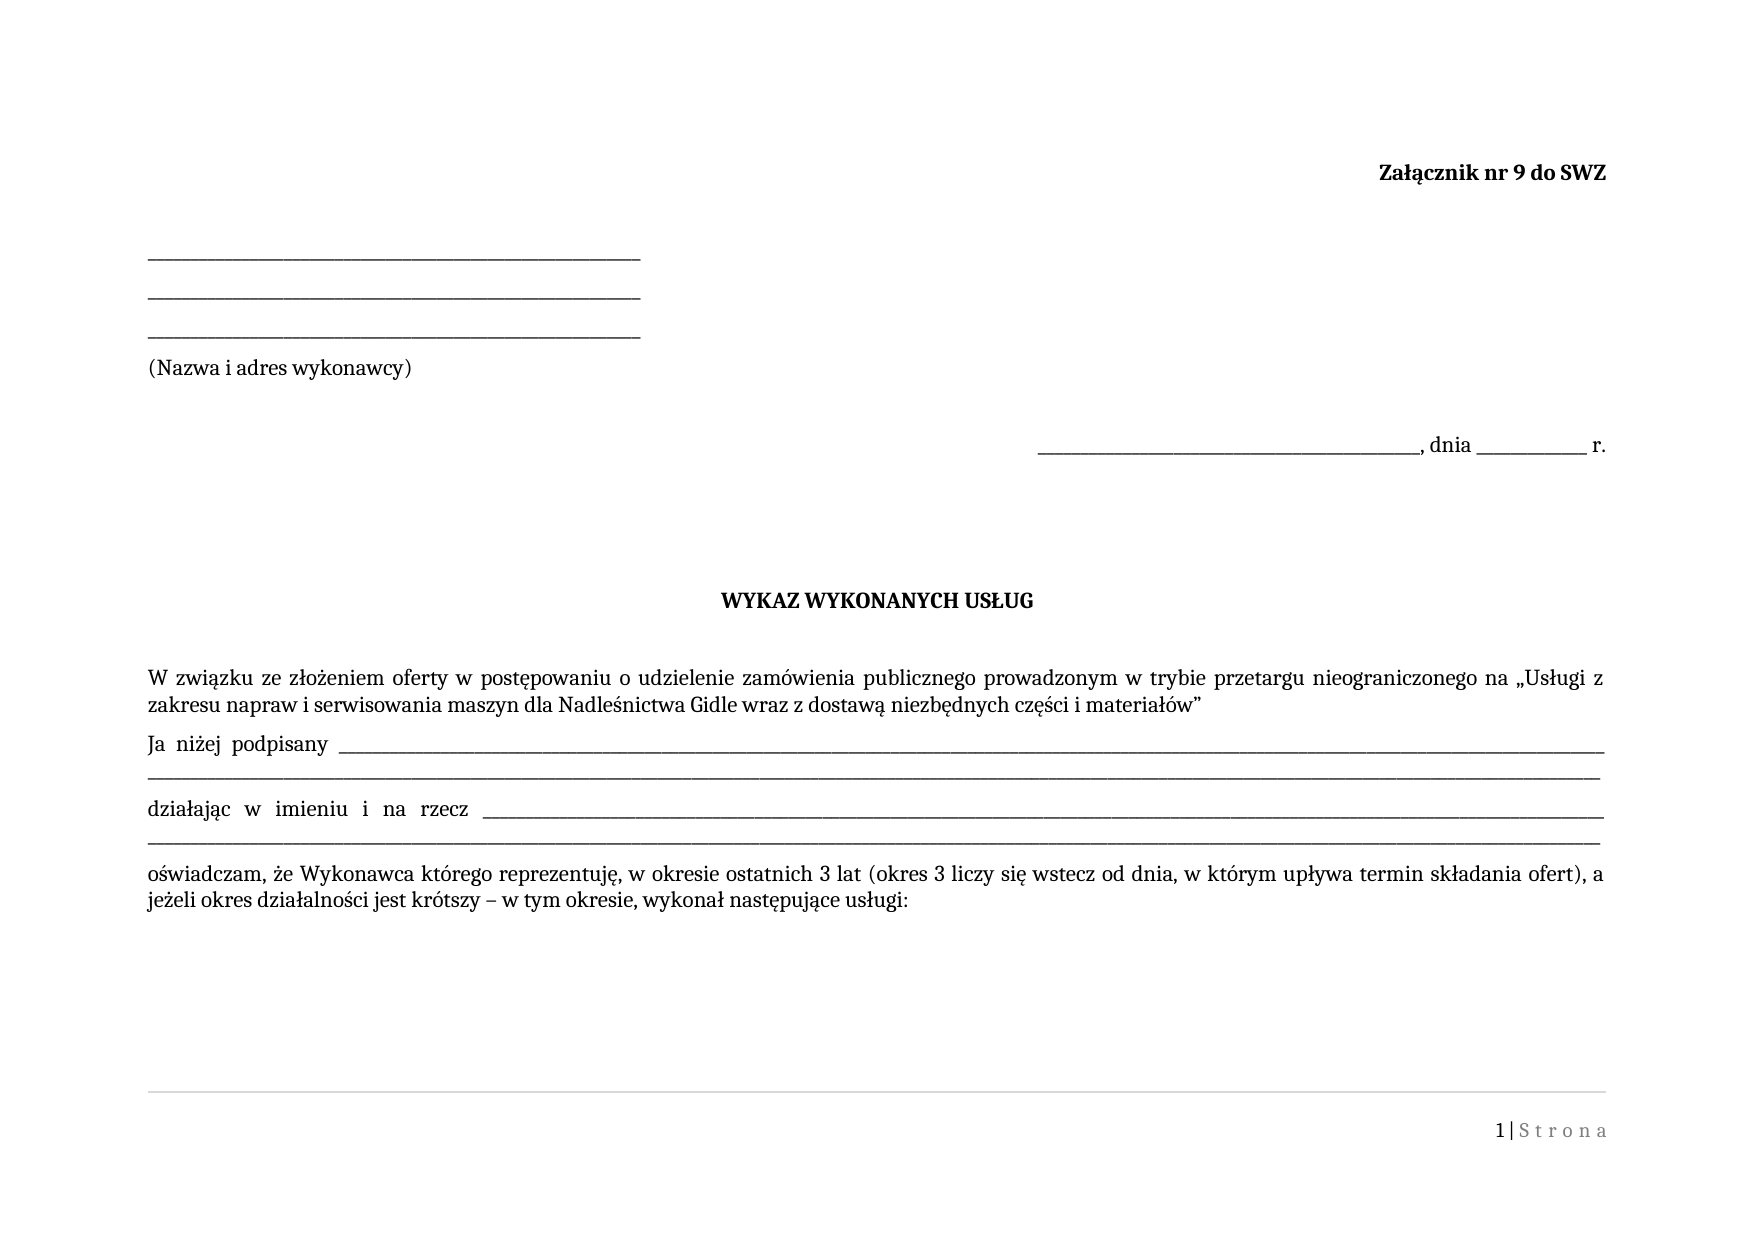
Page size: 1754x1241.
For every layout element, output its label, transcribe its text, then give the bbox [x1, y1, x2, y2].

text Załącznik nr 9 do SWZ [148, 160, 1606, 186]
text działając w imieniu i na rzecz ____________________________________________________________________________________________________________________________________ ___________________________________________________________________________________________________________________________________________________________________________ [148, 796, 1606, 848]
text _____________________________________________, dnia _____________ r. [148, 432, 1606, 458]
text __________________________________________________________ [148, 316, 1606, 342]
text Ja niżej podpisany _____________________________________________________________________________________________________________________________________________________ ___________________________________________________________________________________________________________________________________________________________________________ [148, 730, 1606, 783]
text WYKAZ WYKONANYCH USŁUG [148, 587, 1606, 614]
text __________________________________________________________ [148, 238, 1606, 264]
text (Nazwa i adres wykonawcy) [148, 354, 1606, 381]
text __________________________________________________________ [148, 277, 1606, 303]
text W związku ze złożeniem oferty w postępowaniu o udzielenie zamówienia publicznego prowadzonym w trybie przetargu nieograniczonego na „Usługi z zakresu napraw i serwisowania maszyn dla Nadleśnictwa Gidle wraz z dostawą niezbędnych części i materiałów” [148, 665, 1606, 718]
text oświadczam, że Wykonawca którego reprezentuję, w okresie ostatnich 3 lat (okres 3 liczy się wstecz od dnia, w którym upływa termin składania ofert), a jeżeli okres działalności jest krótszy – w tym okresie, wykonał następujące usługi: [148, 861, 1606, 913]
